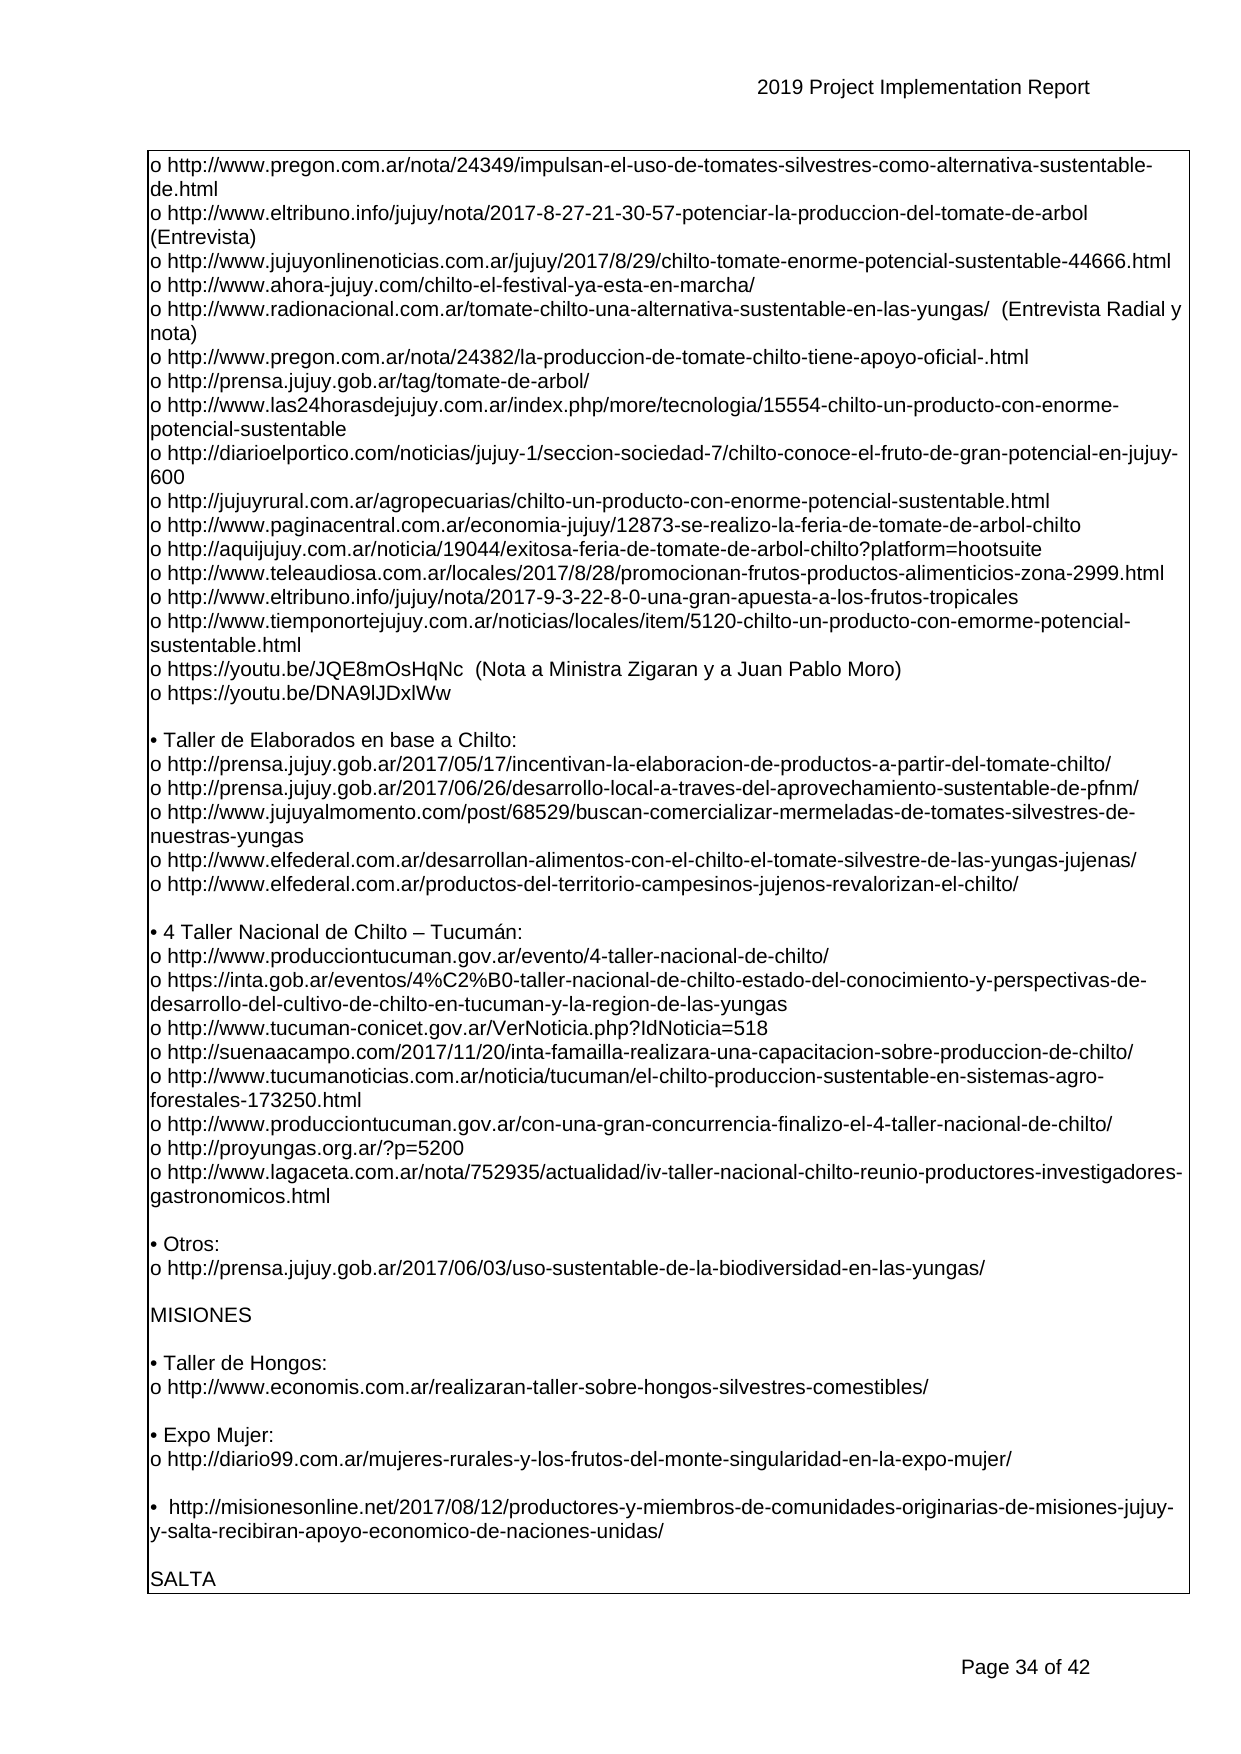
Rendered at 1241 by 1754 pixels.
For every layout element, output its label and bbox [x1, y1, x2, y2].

table_cell [149, 151, 1189, 1593]
